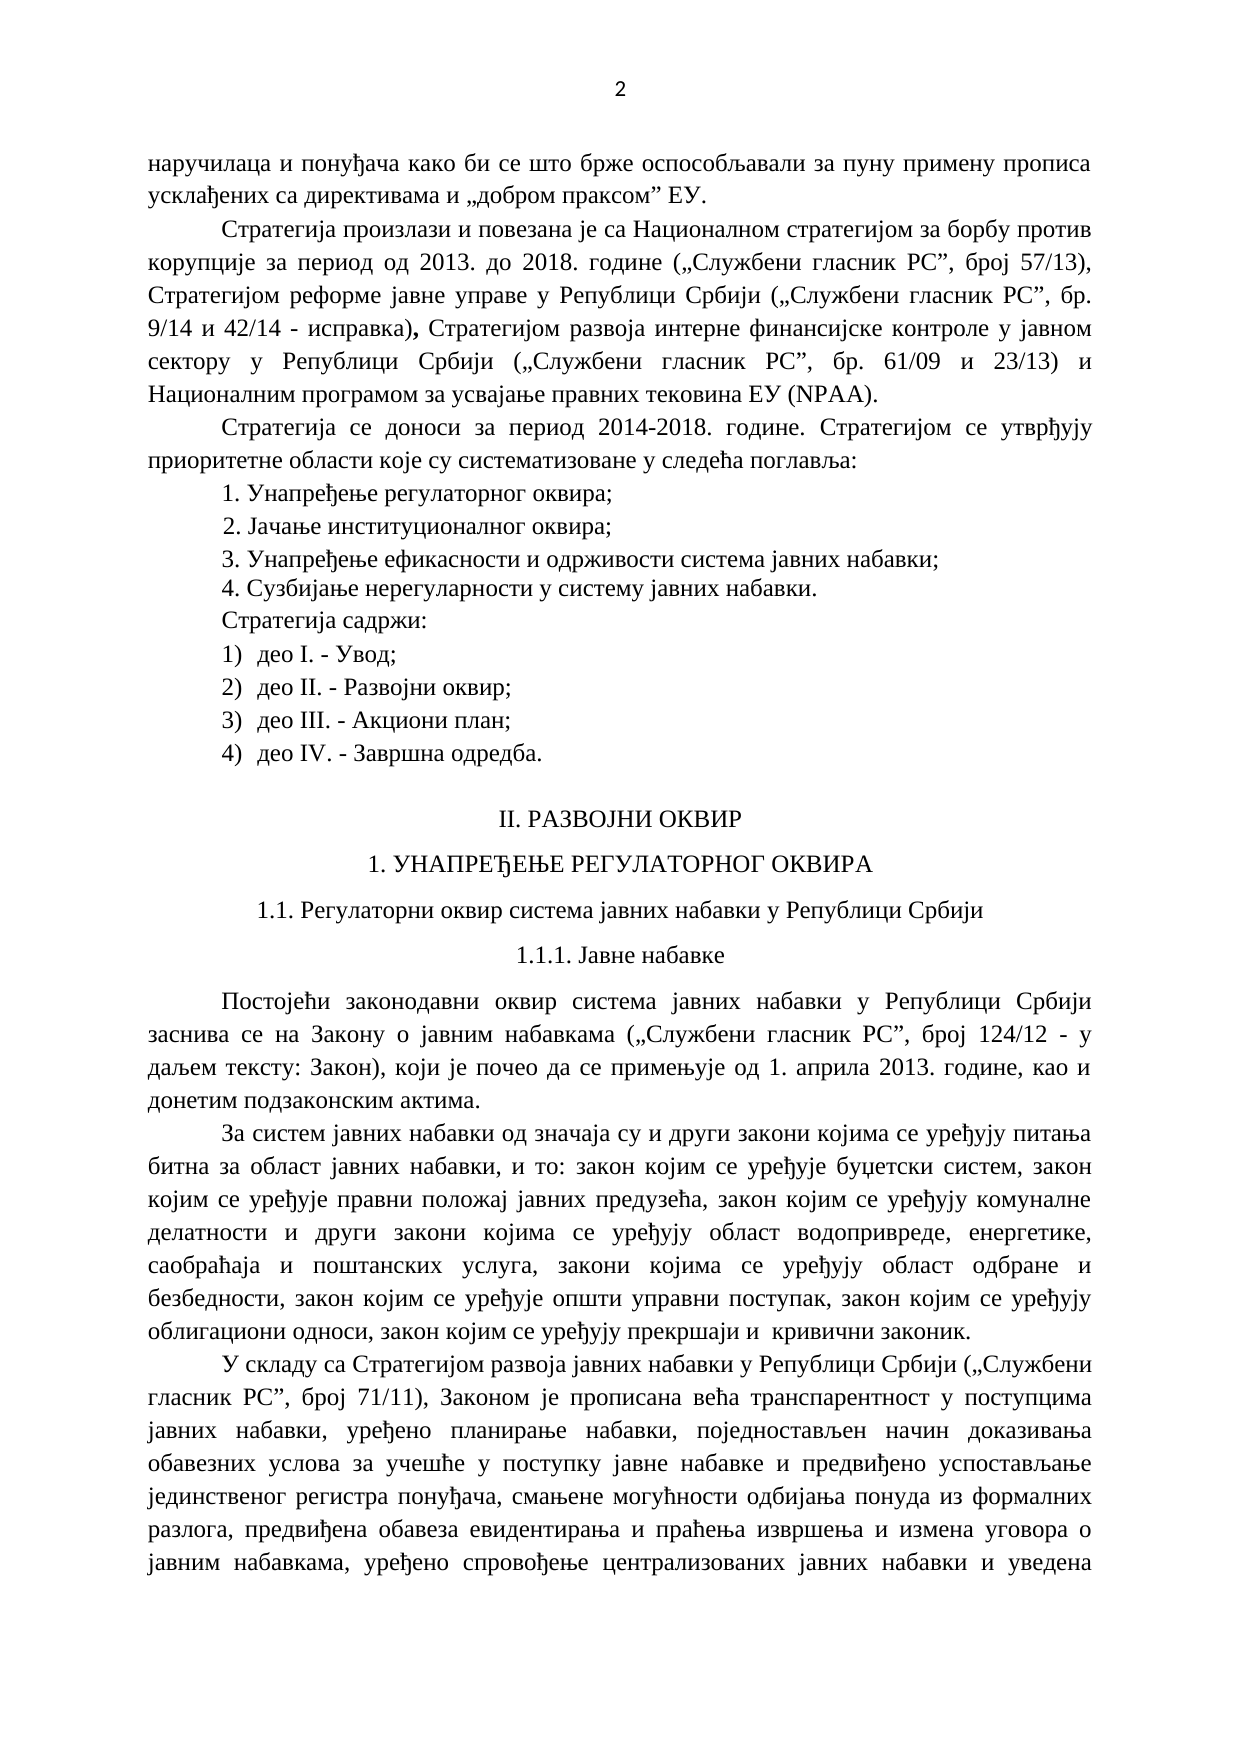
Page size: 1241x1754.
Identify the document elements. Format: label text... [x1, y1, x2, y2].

list део III. - Акциони план; [221, 705, 1093, 733]
text II. РАЗВОЈНИ ОКВИР [148, 804, 1093, 832]
text Стратегија произлази и повезана је са Националном стратегијом за борбу против корупције за период од 2013. до 2018. године („Службени гласник РС”, број 57/13), Стратегијом реформе јавне управе у Републици Србији („Службени гласник РС”, бр. 9/14 и 42/14 - исправка), Стратегијом развоја интерне финансијске контроле у јавном сектору у Републици Србији („Службени гласник РС”, бр. 61/09 и 23/13) и Националним програмом за усвајање правних тековина ЕУ (NPAA). [148, 214, 1093, 407]
text За систем јавних набавки од значаја су и други закони којима се уређују питања битна за област јавних набавки, и то: закон којим се уређује буџетски систем, закон којим се уређује правни положај јавних предузећа, закон којим се уређују комуналне делатности и други закони којима се уређују област водопривреде, енергетике, саобраћаја и поштанских услуга, закони којима се уређују област одбране и безбедности, закон којим се уређује општи управни поступак, закон којим се уређују облигациони односи, закон којим се уређују прекршаји и кривични законик. [148, 1118, 1093, 1345]
text 1.1.1. Јавне набавке [148, 940, 1093, 969]
text Стратегија садржи: [148, 606, 1093, 634]
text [148, 1349, 1093, 1576]
text 3. Унапређење ефикасности и одрживости система јавних набавки; [148, 544, 1093, 573]
list део IV. - Завршна одредба. [221, 738, 1093, 766]
text 1. Унапређење регулаторног оквира; [148, 478, 1093, 507]
list део I. - Увод; [221, 639, 1093, 667]
text Постојећи законодавни оквир система јавних набавки у Републици Србији заснива се на Закону о јавним набавкама („Службени гласник РС”, број 124/12 - у даљем тексту: Закон), који је почео да се примењује од 1. априла 2013. године, као и донетим подзаконским актима. [148, 986, 1093, 1114]
text 2. Јачање институционалног оквира; [223, 511, 1093, 539]
list део II. - Развојни оквир; [221, 672, 1093, 700]
text 1. УНАПРЕЂЕЊЕ РЕГУЛАТОРНОГ ОКВИРА [148, 849, 1093, 878]
text 1.1. Регулаторни оквир система јавних набавки у Републици Србији [148, 895, 1093, 923]
text Стратегија се доноси за период 2014-2018. године. Стратегијом се утврђују приоритетне области које су систематизоване у следећа поглавља: [148, 412, 1093, 473]
text 4. Сузбијање нерегуларности у систему јавних набавки. [221, 573, 1093, 601]
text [148, 148, 1093, 209]
